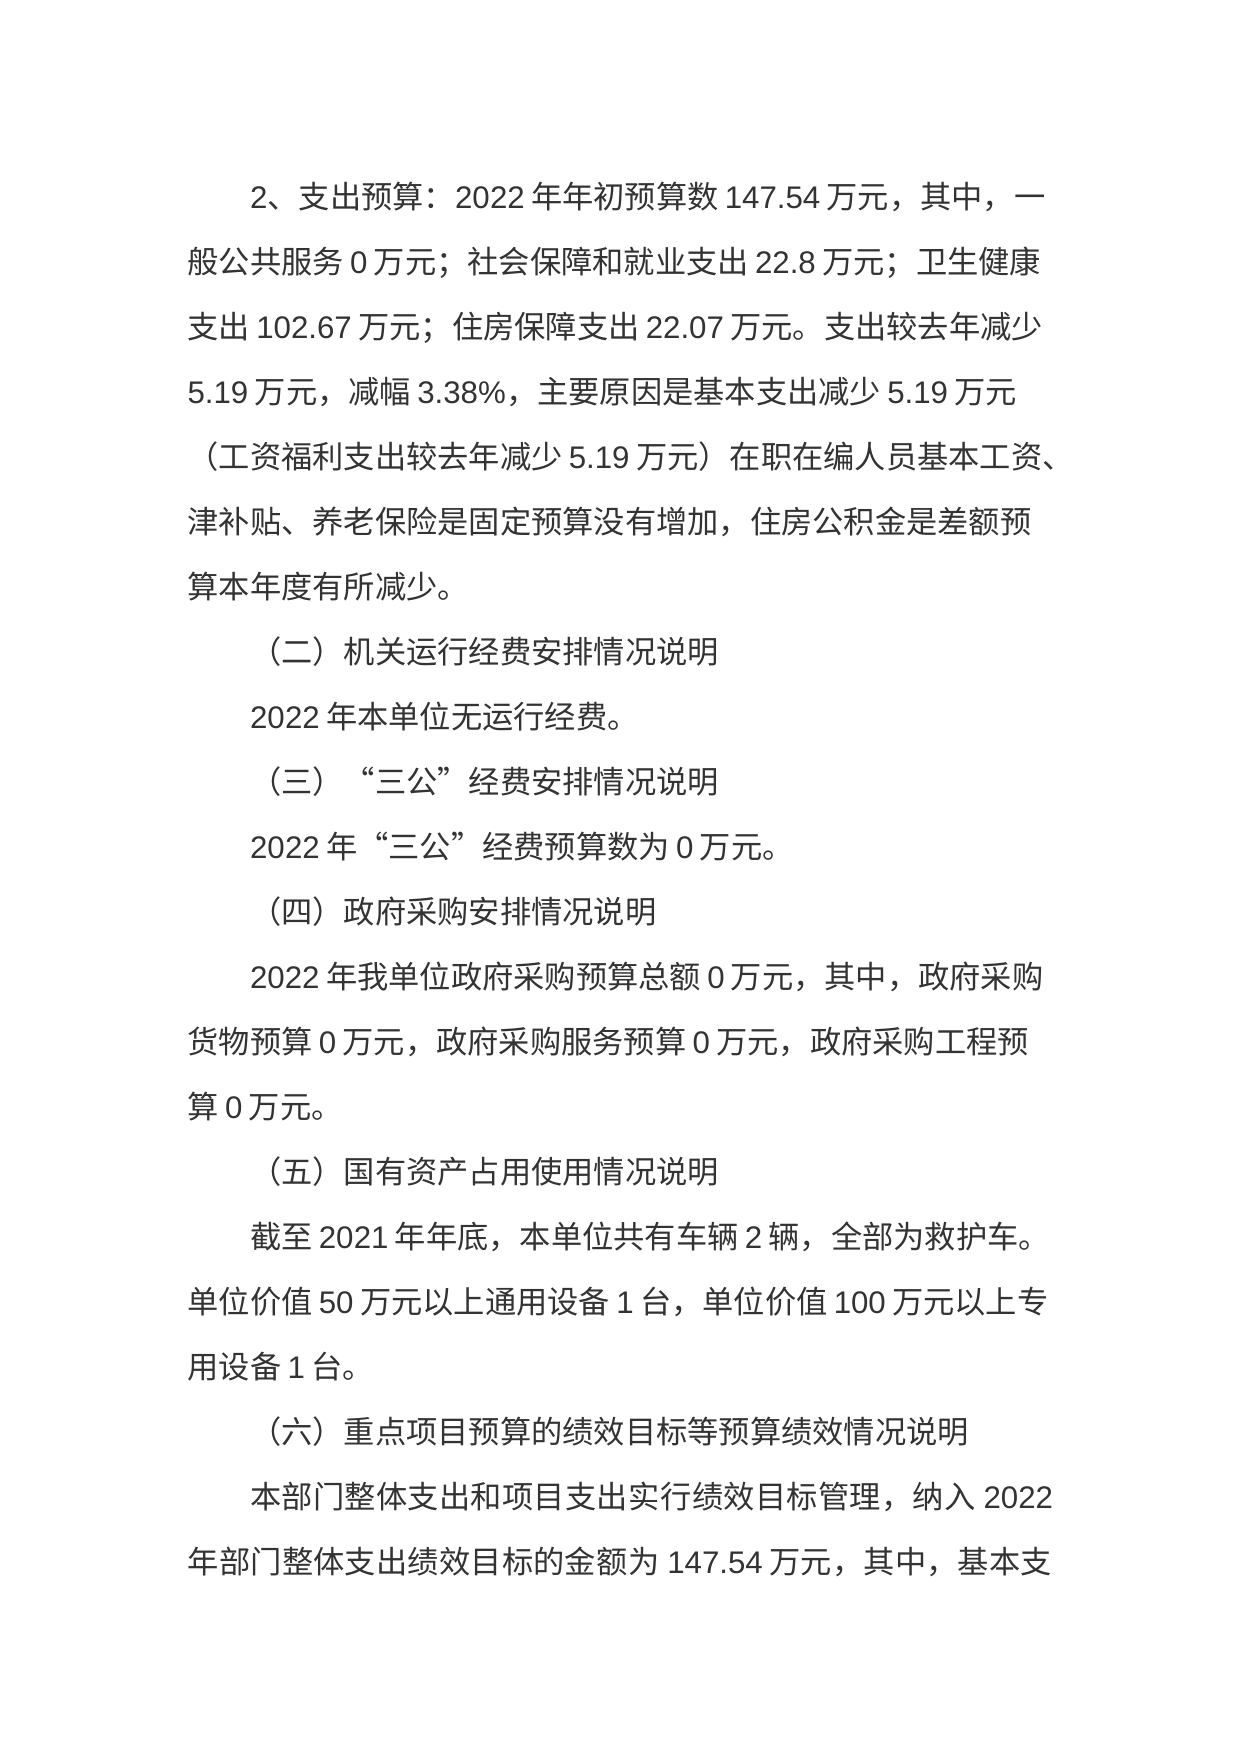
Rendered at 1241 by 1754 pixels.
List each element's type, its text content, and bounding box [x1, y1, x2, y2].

list 截至2021年年底，本单位共有车辆2辆，全部为救护车。单位价值50万元以上通用设备1台，单位价值100万元以上专用设备1台。 [187, 1202, 1053, 1397]
text 2022年“三公”经费预算数为0万元。 [187, 812, 1053, 877]
text （二）机关运行经费安排情况说明 [187, 617, 1053, 682]
text 2022年本单位无运行经费。 [187, 682, 1053, 747]
text （四）政府采购安排情况说明 [187, 877, 1053, 942]
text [187, 1462, 1053, 1592]
text （三）“三公”经费安排情况说明 [187, 747, 1053, 812]
text 2022年我单位政府采购预算总额0万元，其中，政府采购货物预算0万元，政府采购服务预算0万元，政府采购工程预算0万元。 [187, 942, 1053, 1137]
text （六）重点项目预算的绩效目标等预算绩效情况说明 [187, 1397, 1053, 1462]
text （五）国有资产占用使用情况说明 [187, 1137, 1053, 1202]
text 2、支出预算：2022年年初预算数147.54万元，其中，一般公共服务0万元；社会保障和就业支出22.8万元；卫生健康支出102.67万元；住房保障支出22.07万元。支出较去年减少5.19万元，减幅3.38%，主要原因是基本支出减少5.19万元（工资福利支出较去年减少5.19万元）在职在编人员基本工资、津补贴、养老保险是固定预算没有增加，住房公积金是差额预算本年度有所减少。 [187, 162, 1053, 617]
